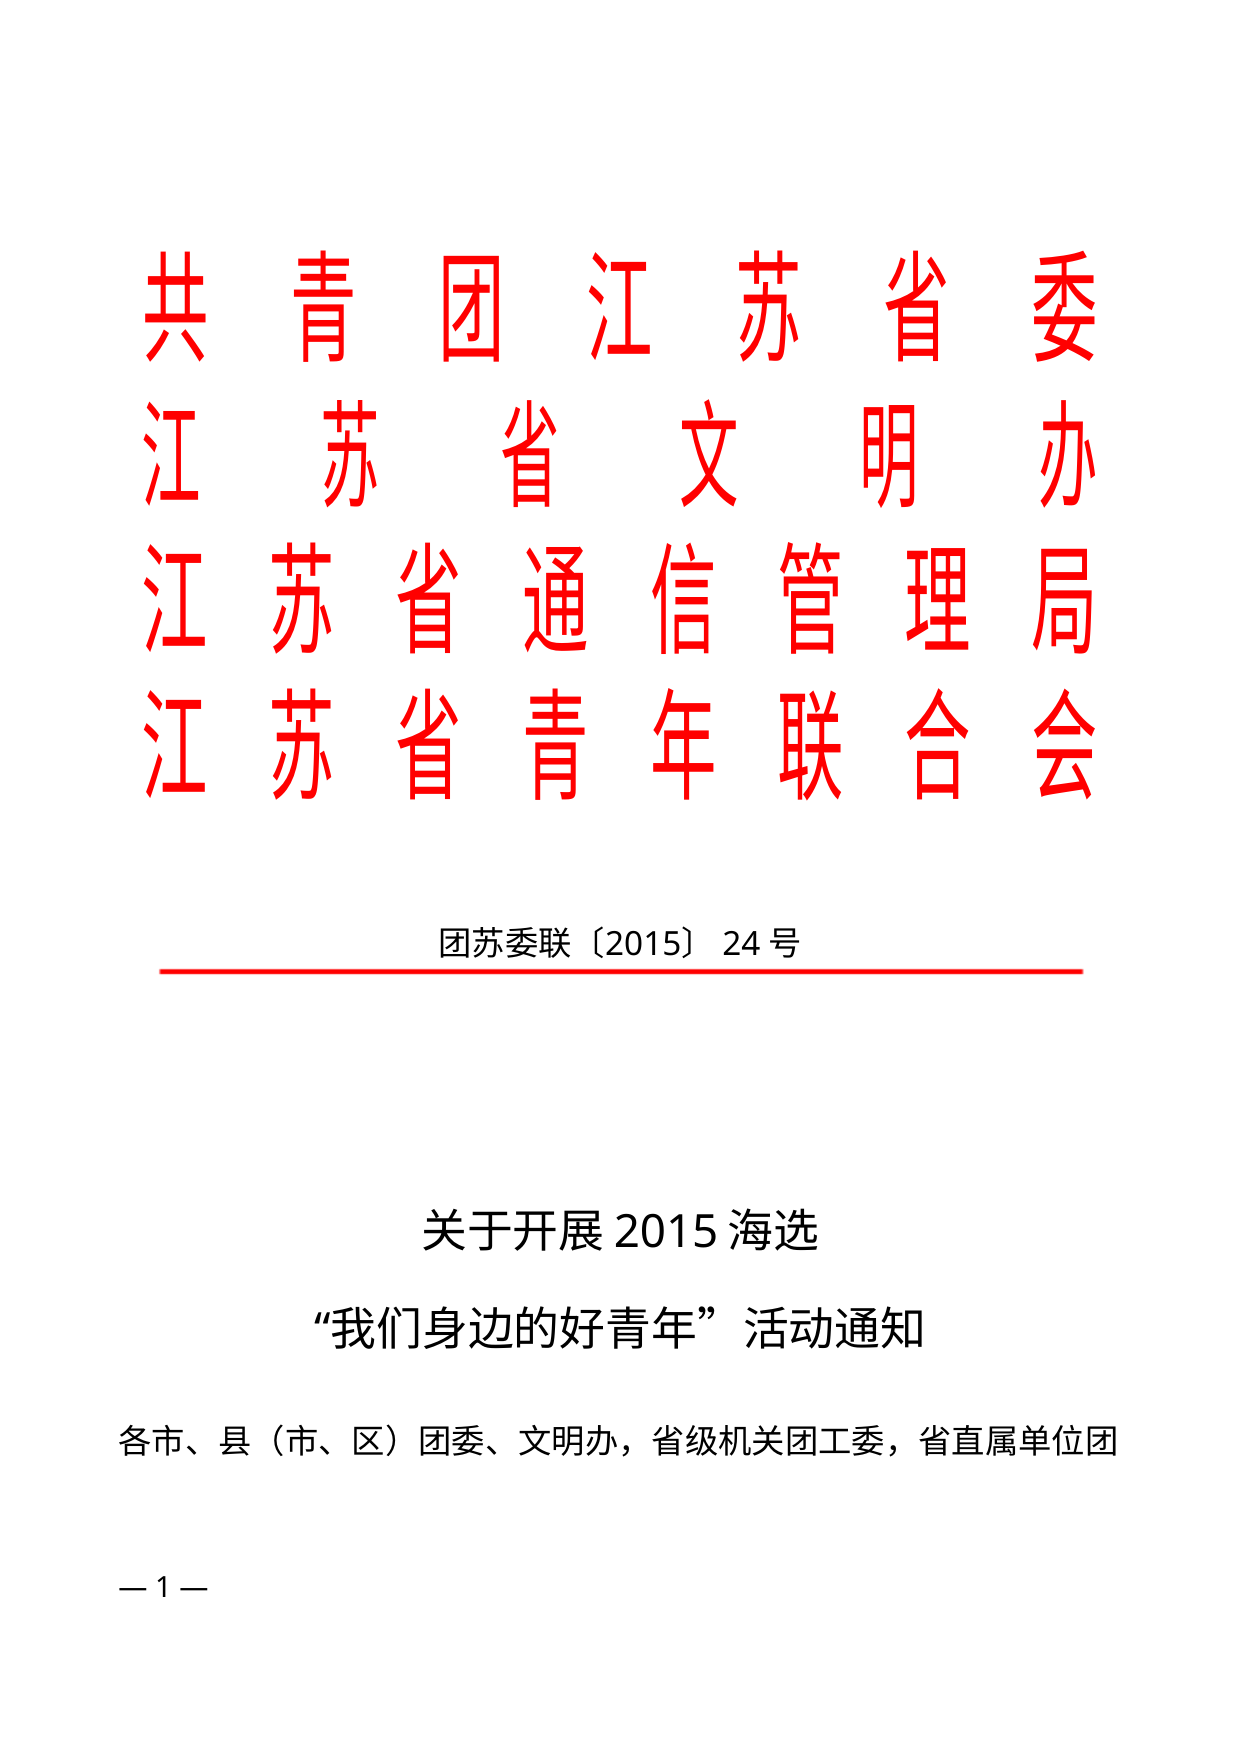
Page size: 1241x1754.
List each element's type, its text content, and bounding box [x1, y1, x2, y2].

text 关于开展2015海选 [118, 1179, 1122, 1277]
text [118, 1407, 1122, 1472]
text 团苏委联〔2015〕 24 号 [118, 892, 1122, 965]
text “我们身边的好青年”活动通知 [118, 1277, 1122, 1374]
text 江苏省通信管理局 [141, 527, 1099, 673]
text 共青团江苏省委 [142, 236, 1098, 382]
text 江苏省青年联合会 [141, 673, 1099, 819]
text 江苏省文明办 [141, 382, 1099, 527]
